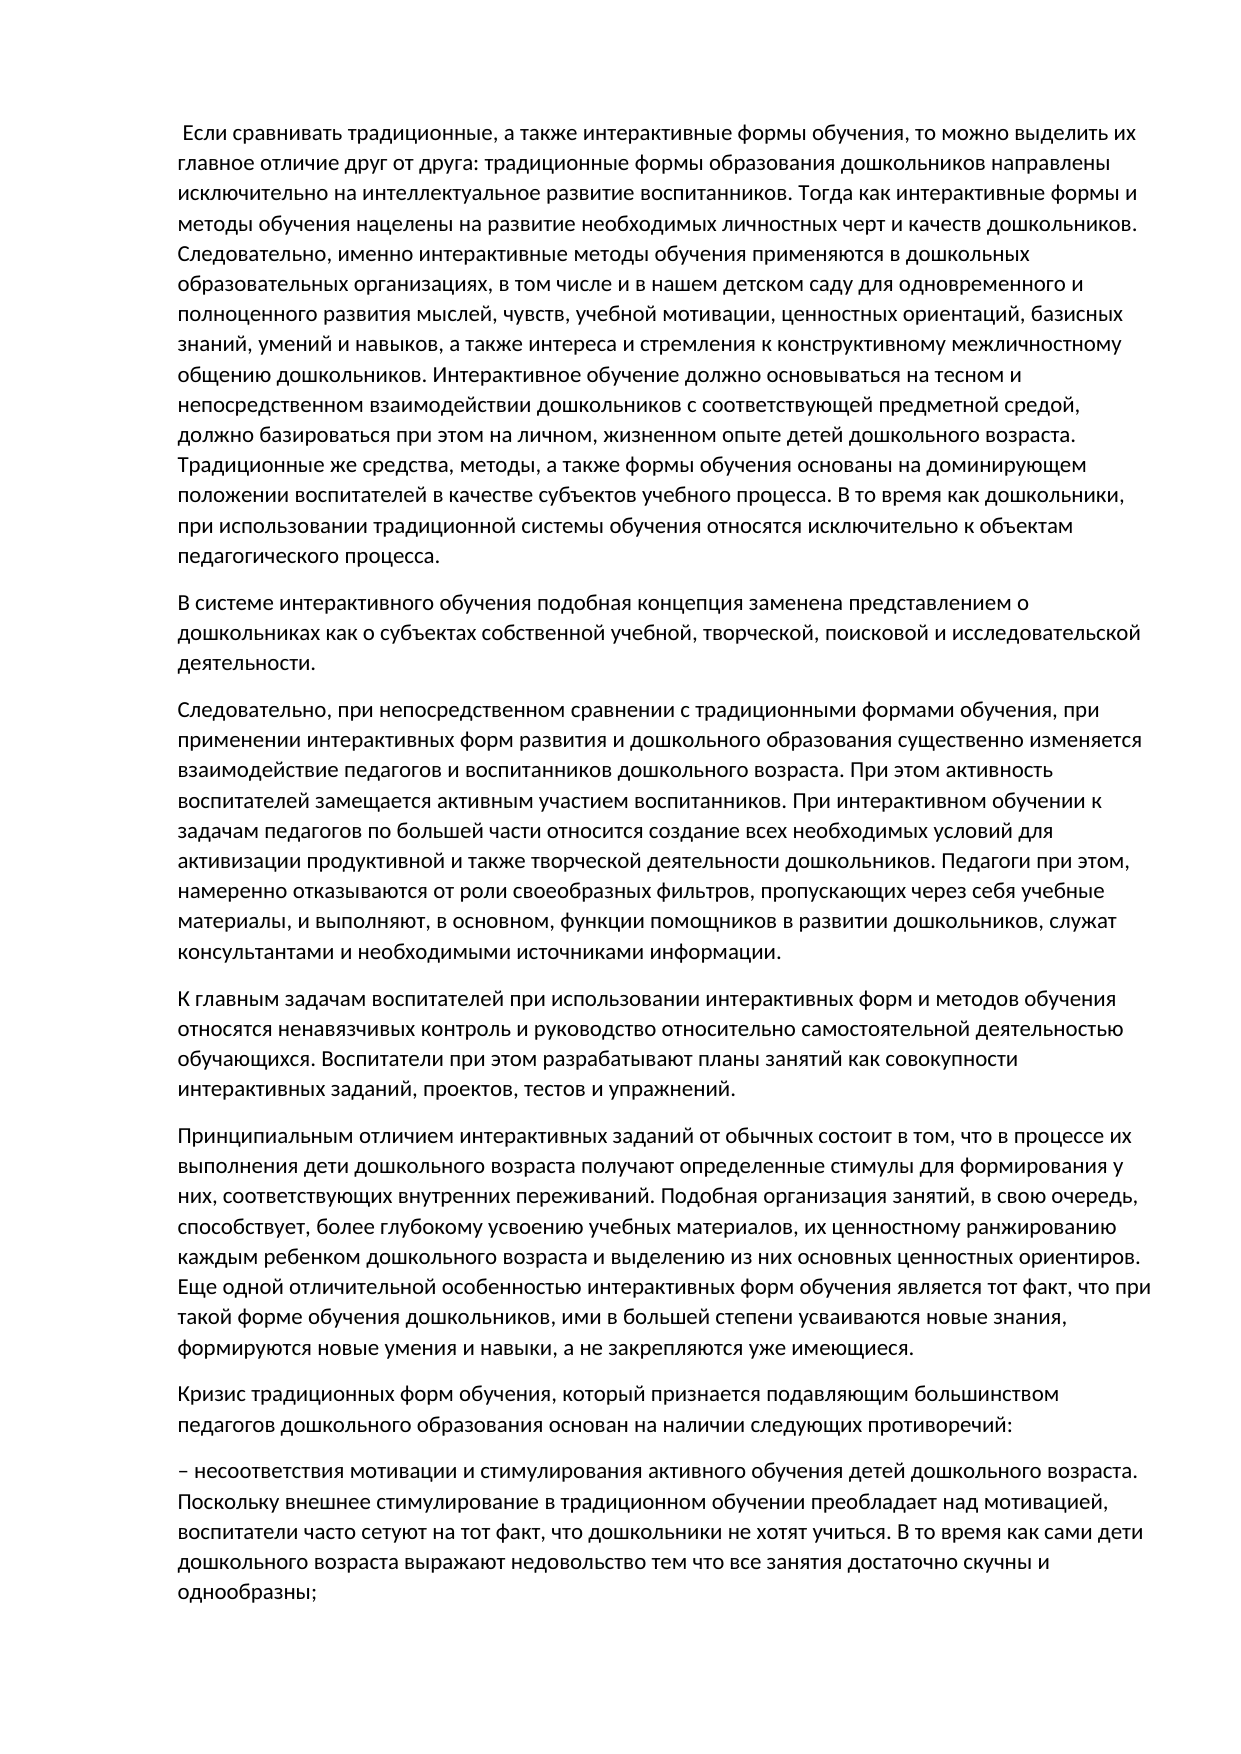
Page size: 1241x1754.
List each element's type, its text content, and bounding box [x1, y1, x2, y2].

text Принципиальным отличием интерактивных заданий от обычных состоит в том, что в процессе их выполнения дети дошкольного возраста получают определенные стимулы для формирования у них, соответствующих внутренних переживаний. Подобная организация занятий, в свою очередь, способствует, более глубокому усвоению учебных материалов, их ценностному ранжированию каждым ребенком дошкольного возраста и выделению из них основных ценностных ориентиров. Еще одной отличительной особенностью интерактивных форм обучения является тот факт, что при такой форме обучения дошкольников, ими в большей степени усваиваются новые знания, формируются новые умения и навыки, а не закрепляются уже имеющиеся. [177, 1121, 1152, 1361]
text Кризис традиционных форм обучения, который признается подавляющим большинством педагогов дошкольного образования основан на наличии следующих противоречий: [177, 1379, 1152, 1438]
text – несоответствия мотивации и стимулирования активного обучения детей дошкольного возраста. Поскольку внешнее стимулирование в традиционном обучении преобладает над мотивацией, воспитатели часто сетуют на тот факт, что дошкольники не хотят учиться. В то время как сами дети дошкольного возраста выражают недовольство тем что все занятия достаточно скучны и однообразны; [177, 1457, 1152, 1606]
text Следовательно, при непосредственном сравнении с традиционными формами обучения, при применении интерактивных форм развития и дошкольного образования существенно изменяется взаимодействие педагогов и воспитанников дошкольного возраста. При этом активность воспитателей замещается активным участием воспитанников. При интерактивном обучении к задачам педагогов по большей части относится создание всех необходимых условий для активизации продуктивной и также творческой деятельности дошкольников. Педагоги при этом, намеренно отказываются от роли своеобразных фильтров, пропускающих через себя учебные материалы, и выполняют, в основном, функции помощников в развитии дошкольников, служат консультантами и необходимыми источниками информации. [177, 695, 1152, 965]
text В системе интерактивного обучения подобная концепция заменена представлением о дошкольниках как о субъектах собственной учебной, творческой, поисковой и исследовательской деятельности. [177, 588, 1152, 676]
text Если сравнивать традиционные, а также интерактивные формы обучения, то можно выделить их главное отличие друг от друга: традиционные формы образования дошкольников направлены исключительно на интеллектуальное развитие воспитанников. Тогда как интерактивные формы и методы обучения нацелены на развитие необходимых личностных черт и качеств дошкольников. Следовательно, именно интерактивные методы обучения применяются в дошкольных образовательных организациях, в том числе и в нашем детском саду для одновременного и полноценного развития мыслей, чувств, учебной мотивации, ценностных ориентаций, базисных знаний, умений и навыков, а также интереса и стремления к конструктивному межличностному общению дошкольников. Интерактивное обучение должно основываться на тесном и непосредственном взаимодействии дошкольников с соответствующей предметной средой, должно базироваться при этом на личном, жизненном опыте детей дошкольного возраста. Традиционные же средства, методы, а также формы обучения основаны на доминирующем положении воспитателей в качестве субъектов учебного процесса. В то время как дошкольники, при использовании традиционной системы обучения относятся исключительно к объектам педагогического процесса. [177, 118, 1152, 569]
text К главным задачам воспитателей при использовании интерактивных форм и методов обучения относятся ненавязчивых контроль и руководство относительно самостоятельной деятельностью обучающихся. Воспитатели при этом разрабатывают планы занятий как совокупности интерактивных заданий, проектов, тестов и упражнений. [177, 984, 1152, 1102]
